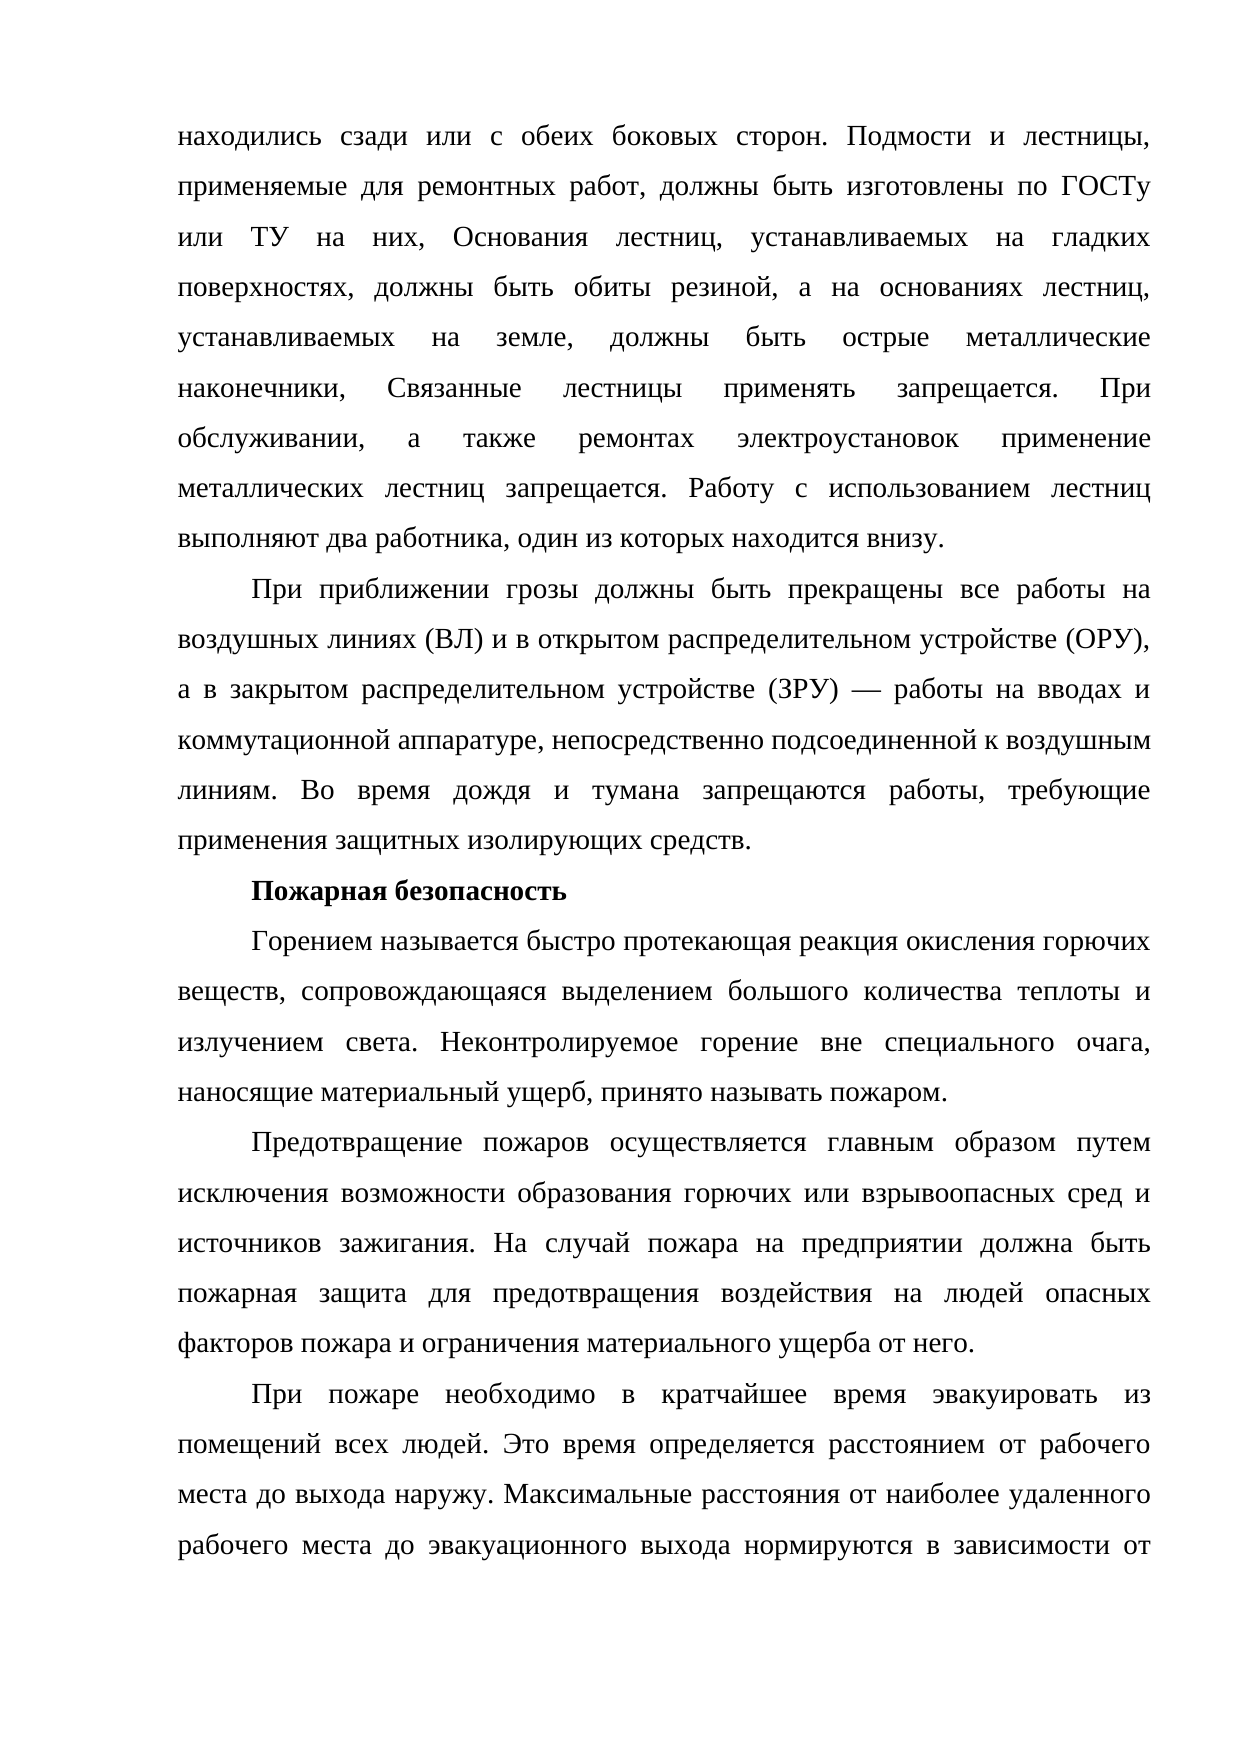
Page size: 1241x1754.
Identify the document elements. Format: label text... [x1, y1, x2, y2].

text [177, 118, 1152, 554]
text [177, 1376, 1152, 1560]
text Горением называется быстро протекающая реакция окисления горючих веществ, сопровождающаяся выделением большого количества теплоты и излучением света. Неконтролируемое горение вне специального очага, наносящие материальный ущерб, принято называть пожаром. [177, 923, 1152, 1108]
text Пожарная безопасность [177, 873, 1152, 906]
text Предотвращение пожаров осуществляется главным образом путем исключения возможности образования горючих или взрывоопасных сред и источников зажигания. На случай пожара на предприятии должна быть пожарная защита для предотвращения воздействия на людей опасных факторов пожара и ограничения материального ущерба от него. [177, 1124, 1152, 1359]
text При приближении грозы должны быть прекращены все работы на воздушных линиях (ВЛ) и в открытом распределительном устройстве (ОРУ), а в закрытом распределительном устройстве (ЗРУ) — работы на вводах и коммутационной аппаратуре, непосредственно подсоединенной к воздушным линиям. Во время дождя и тумана запрещаются работы, требующие применения защитных изолирующих средств. [177, 571, 1152, 856]
